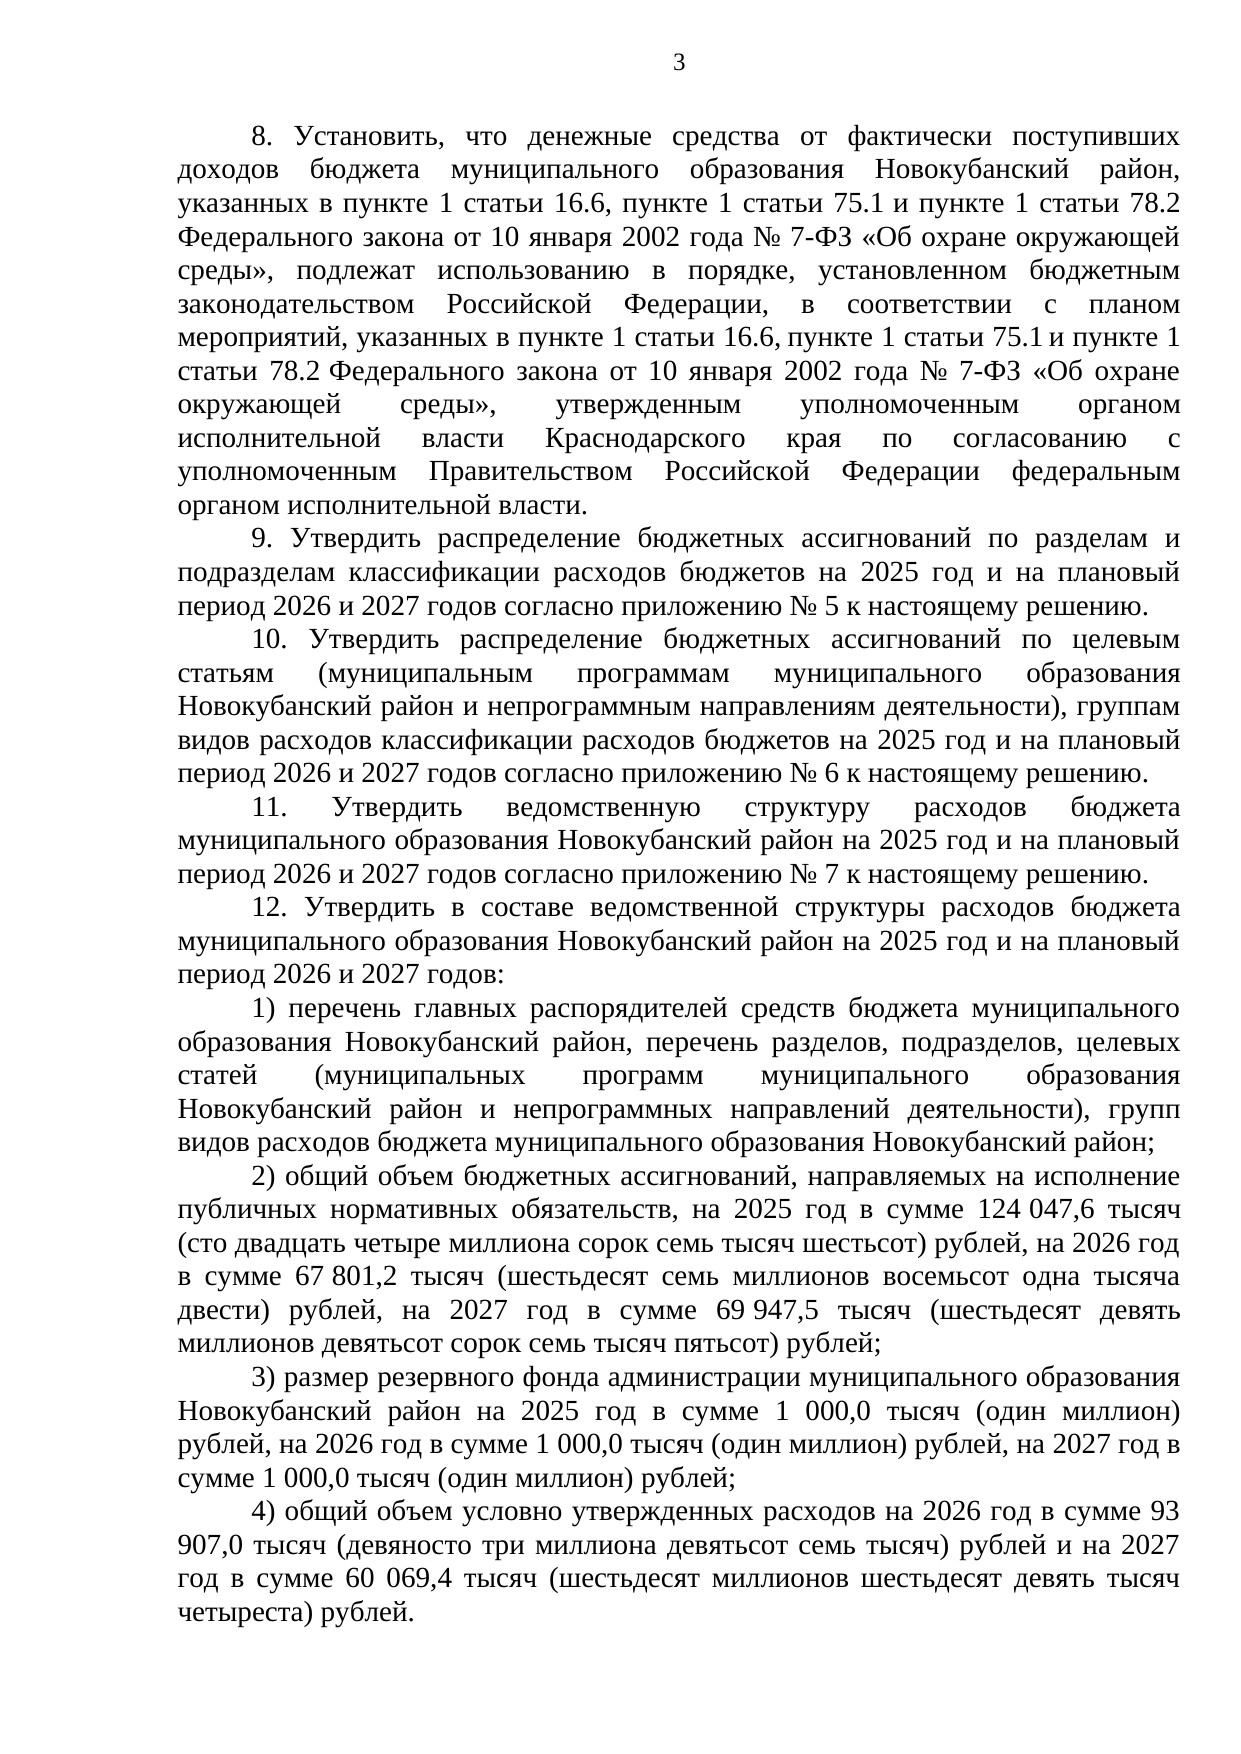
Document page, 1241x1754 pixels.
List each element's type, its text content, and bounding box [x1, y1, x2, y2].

text 2) общий объем бюджетных ассигнований, направляемых на исполнение публичных нормативных обязательств, на 2025 год в сумме 124 047,6 тысяч (сто двадцать четыре миллиона сорок семь тысяч шестьсот) рублей, на 2026 год в сумме 67 801,2 тысяч (шестьдесят семь миллионов восемьсот одна тысяча двести) рублей, на 2027 год в сумме 69 947,5 тысяч (шестьдесят девять миллионов девятьсот сорок семь тысяч пятьсот) рублей; [177, 1158, 1181, 1359]
text 8. Установить, что денежные средства от фактически поступивших доходов бюджета муниципального образования Новокубанский район, указанных в пункте 1 статьи 16.6, пункте 1 статьи 75.1 и пункте 1 статьи 78.2 Федерального закона от 10 января 2002 года № 7-ФЗ «Об охране окружающей среды», подлежат использованию в порядке, установленном бюджетным законодательством Российской Федерации, в соответствии с планом мероприятий, указанных в пункте 1 статьи 16.6, пункте 1 статьи 75.1 и пункте 1 статьи 78.2 Федерального закона от 10 января 2002 года № 7-ФЗ «Об охране окружающей среды», утвержденным уполномоченным органом исполнительной власти Краснодарского края по согласованию с уполномоченным Правительством Российской Федерации федеральным органом исполнительной власти. [177, 118, 1181, 521]
text 10. Утвердить распределение бюджетных ассигнований по целевым статьям (муниципальным программам муниципального образования Новокубанский район и непрограммным направлениям деятельности), группам видов расходов классификации расходов бюджетов на 2025 год и на плановый период 2026 и 2027 годов согласно приложению № 6 к настоящему решению. [177, 621, 1181, 789]
text 3) размер резервного фонда администрации муниципального образования Новокубанский район на 2025 год в сумме 1 000,0 тысяч (один миллион) рублей, на 2026 год в сумме 1 000,0 тысяч (один миллион) рублей, на 2027 год в сумме 1 000,0 тысяч (один миллион) рублей; [177, 1359, 1181, 1493]
text 1) перечень главных распорядителей средств бюджета муниципального образования Новокубанский район, перечень разделов, подразделов, целевых статей (муниципальных программ муниципального образования Новокубанский район и непрограммных направлений деятельности), групп видов расходов бюджета муниципального образования Новокубанский район; [177, 990, 1181, 1158]
text 12. Утвердить в составе ведомственной структуры расходов бюджета муниципального образования Новокубанский район на 2025 год и на плановый период 2026 и 2027 годов: [177, 889, 1181, 990]
text 11. Утвердить ведомственную структуру расходов бюджета муниципального образования Новокубанский район на 2025 год и на плановый период 2026 и 2027 годов согласно приложению № 7 к настоящему решению. [177, 789, 1181, 889]
text 9. Утвердить распределение бюджетных ассигнований по разделам и подразделам классификации расходов бюджетов на 2025 год и на плановый период 2026 и 2027 годов согласно приложению № 5 к настоящему решению. [177, 521, 1181, 621]
text 4) общий объем условно утвержденных расходов на 2026 год в сумме 93 907,0 тысяч (девяносто три миллиона девятьсот семь тысяч) рублей и на 2027 год в сумме 60 069,4 тысяч (шестьдесят миллионов шестьдесят девять тысяч четыреста) рублей. [177, 1493, 1181, 1627]
